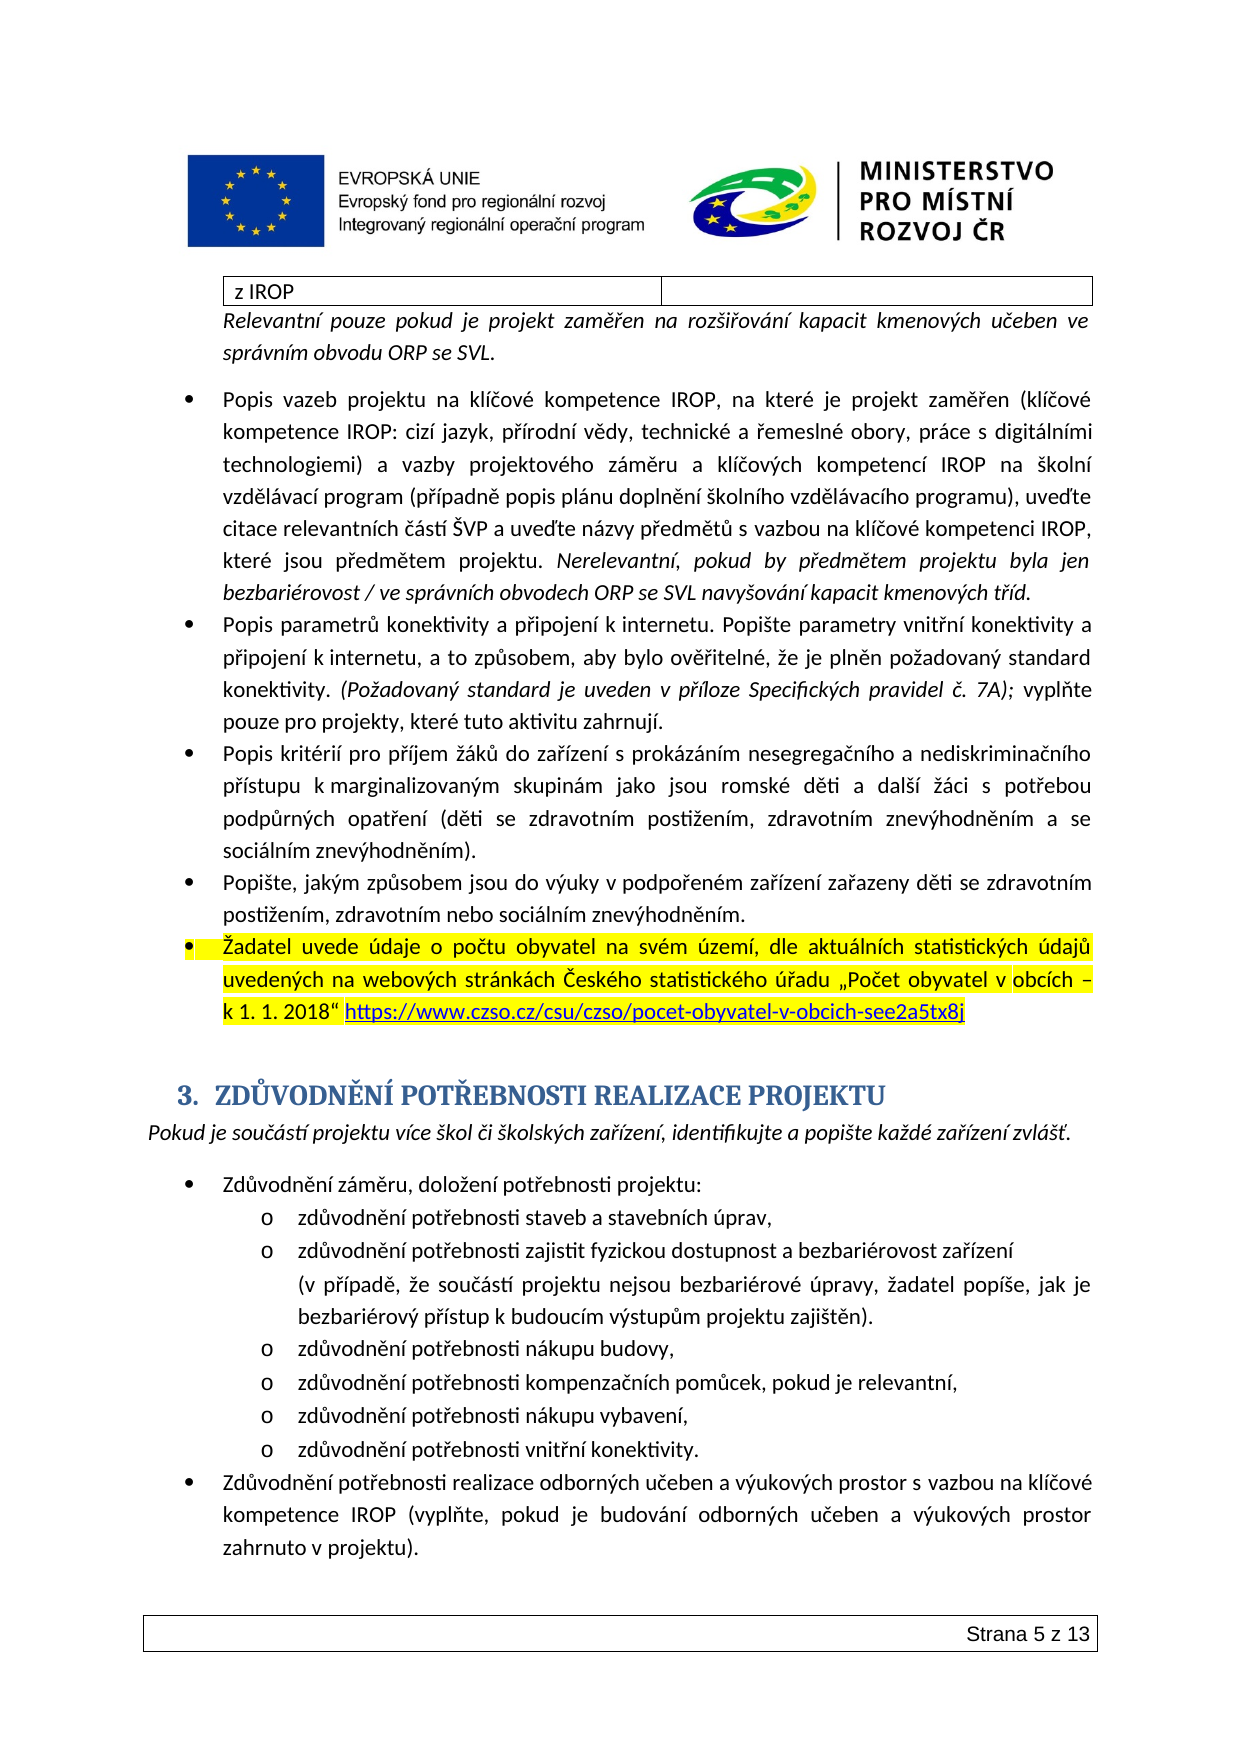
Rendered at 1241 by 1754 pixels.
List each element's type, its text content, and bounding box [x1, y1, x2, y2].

list zdůvodnění potřebnosti zajistit fyzickou dostupnost a bezbariérovost zařízení [260, 1236, 1093, 1266]
list Zdůvodnění záměru, doložení potřebnosti projektu: [185, 1171, 1093, 1199]
text Pokud je součástí projektu více škol či školských zařízení, identifikujte a popište každé zařízení zvlášť. [148, 1118, 1093, 1146]
list Zdůvodnění potřebnosti realizace odborných učeben a výukových prostor s vazbou na klíčové kompetence IROP (vyplňte, pokud je budování odborných učeben a výukových prostor zahrnuto v projektu). [185, 1468, 1093, 1561]
table_cell [662, 277, 1092, 305]
picture [157, 123, 1083, 277]
list zdůvodnění potřebnosti kompenzačních pomůcek, pokud je relevantní, [260, 1368, 1093, 1397]
list Popis parametrů konektivity a připojení k internetu. Popište parametry vnitřní konektivity a připojení k internetu, a to způsobem, aby bylo ověřitelné, že je plněn požadovaný standard konektivity. (Požadovaný standard je uveden v příloze Specifických pravidel č. 7A); vyplňte pouze pro projekty, které tuto aktivitu zahrnují. [185, 611, 1093, 735]
list Popis vazeb projektu na klíčové kompetence IROP, na které je projekt zaměřen (klíčové kompetence IROP: cizí jazyk, přírodní vědy, technické a řemeslné obory, práce s digitálními technologiemi) a vazby projektového záměru a klíčových kompetencí IROP na školní vzdělávací program (případně popis plánu doplnění školního vzdělávacího programu), uveďte citace relevantních částí ŠVP a uveďte názvy předmětů s vazbou na klíčové kompetenci IROP, které jsou předmětem projektu. Nerelevantní, pokud by předmětem projektu byla jen bezbariérovost / ve správních obvodech ORP se SVL navyšování kapacit kmenových tříd. [185, 385, 1093, 606]
list zdůvodnění potřebnosti nákupu vybavení, [260, 1401, 1093, 1431]
list Popis kritérií pro příjem žáků do zařízení s prokázáním nesegregačního a nediskriminačního přístupu k marginalizovaným skupinám jako jsou romské děti a další žáci s potřebou podpůrných opatření (děti se zdravotním postižením, zdravotním znevýhodněním a se sociálním znevýhodněním). [185, 739, 1093, 864]
list zdůvodnění potřebnosti staveb a stavebních úprav, [260, 1203, 1093, 1232]
subtitle ZDŮVODNĚNÍ POTŘEBNOSTI REALIZACE PROJEKTU [177, 1079, 1093, 1113]
list Relevantní pouze pokud je projekt zaměřen na rozšiřování kapacit kmenových učeben ve správním obvodu ORP se SVL. [223, 306, 1093, 367]
list zdůvodnění potřebnosti vnitřní konektivity. [260, 1435, 1093, 1464]
table_cell Kapacita vybudovaných kmenových učeben z IROP [224, 277, 661, 305]
list (v případě, že součástí projektu nejsou bezbariérové úpravy, žadatel popíše, jak je bezbariérový přístup k budoucím výstupům projektu zajištěn). [298, 1270, 1093, 1330]
list zdůvodnění potřebnosti nákupu budovy, [260, 1334, 1093, 1363]
list Popište, jakým způsobem jsou do výuky v podpořeném zařízení zařazeny děti se zdravotním postižením, zdravotním nebo sociálním znevýhodněním. [185, 868, 1093, 928]
list Žadatel uvede údaje o počtu obyvatel na svém území, dle aktuálních statistických údajů uvedených na webových stránkách Českého statistického úřadu „Počet obyvatel v obcích – k 1. 1. 2018“ https://www.czso.cz/csu/czso/pocet-obyvatel-v-obcich-see2a5tx8j [185, 932, 1093, 1025]
